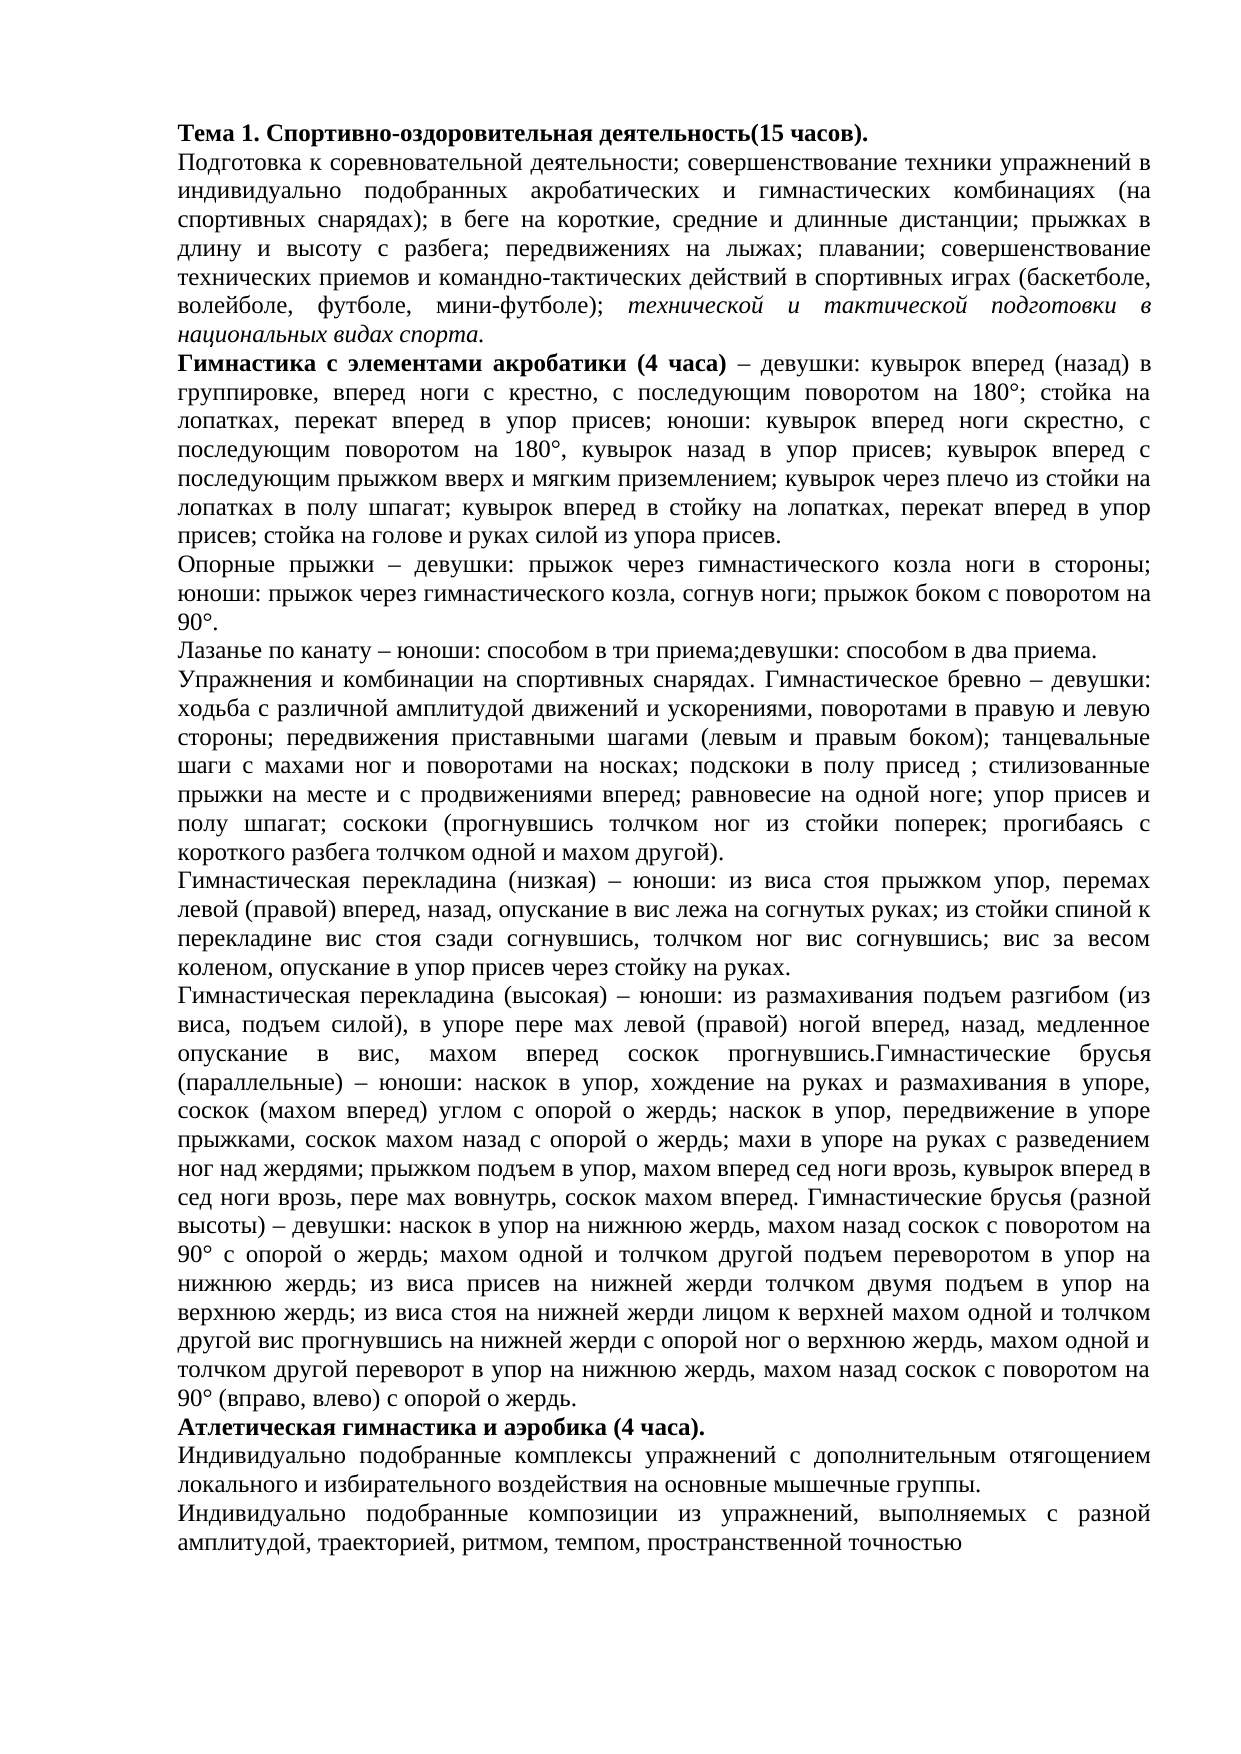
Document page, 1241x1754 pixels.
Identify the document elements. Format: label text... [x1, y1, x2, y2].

text Лазанье по канату – юноши: способом в три приема;девушки: способом в два приема. [177, 636, 1152, 664]
text Гимнастическая перекладина (высокая) – юноши: из размахивания подъем разгибом (из виса, подъем силой), в упоре пере мах левой (правой) ногой вперед, назад, медленное опускание в вис, махом вперед соскок прогнувшись.Гимнастические брусья (параллельные) – юноши: наскок в упор, хождение на руках и размахивания в упоре, соскок (махом вперед) углом с опорой о жердь; наскок в упор, передвижение в упоре прыжками, соскок махом назад с опорой о жердь; махи в упоре на руках с разведением ног над жердями; прыжком подъем в упор, махом вперед сед ноги врозь, кувырок вперед в сед ноги врозь, пере мах вовнутрь, соскок махом вперед. Гимнастические брусья (разной высоты) – девушки: наскок в упор на нижнюю жердь, махом назад соскок с поворотом на 90° с опорой о жердь; махом одной и толчком другой подъем переворотом в упор на нижнюю жердь; из виса присев на нижней жерди толчком двумя подъем в упор на верхнюю жердь; из виса стоя на нижней жерди лицом к верхней махом одной и толчком другой вис прогнувшись на нижней жерди с опорой ног о верхнюю жердь, махом одной и толчком другой переворот в упор на нижнюю жердь, махом назад соскок с поворотом на 90° (вправо, влево) с опорой о жердь. [177, 981, 1152, 1412]
text Гимнастическая перекладина (низкая) – юноши: из виса стоя прыжком упор, перемах левой (правой) вперед, назад, опускание в вис лежа на согнутых руках; из стойки спиной к перекладине вис стоя сзади согнувшись, толчком ног вис согнувшись; вис за весом коленом, опускание в упор присев через стойку на руках. [177, 866, 1152, 981]
text Индивидуально подобранные комплексы упражнений с дополнительным отягощением локального и избирательного воздействия на основные мышечные группы. [177, 1441, 1152, 1498]
text Подготовка к соревновательной деятельности; совершенствование техники упражнений в индивидуально подобранных акробатических и гимнастических комбинациях (на спортивных снарядах); в беге на короткие, средние и длинные дистанции; прыжках в длину и высоту с разбега; передвижениях на лыжах; плавании; совершенствование технических приемов и командно-тактических действий в спортивных играх (баскетболе, волейболе, футболе, мини-футболе); технической и тактической подготовки в национальных видах спорта. [177, 147, 1152, 348]
text Опорные прыжки – девушки: прыжок через гимнастического козла ноги в стороны; юноши: прыжок через гимнастического козла, согнув ноги; прыжок боком с поворотом на 90°. [177, 549, 1152, 636]
text Атлетическая гимнастика и аэробика (4 часа). [177, 1412, 1152, 1441]
text Гимнастика с элементами акробатики (4 часа) – девушки: кувырок вперед (назад) в группировке, вперед ноги с крестно, с последующим поворотом на 180°; стойка на лопатках, перекат вперед в упор присев; юноши: кувырок вперед ноги скрестно, с последующим поворотом на 180°, кувырок назад в упор присев; кувырок вперед с последующим прыжком вверх и мягким приземлением; кувырок через плечо из стойки на лопатках в полу шпагат; кувырок вперед в стойку на лопатках, перекат вперед в упор присев; стойка на голове и руках силой из упора присев. [177, 348, 1152, 549]
text Индивидуально подобранные композиции из упражнений, выполняемых с разной амплитудой, траекторией, ритмом, темпом, пространственной точностью [177, 1498, 1152, 1556]
text Упражнения и комбинации на спортивных снарядах. Гимнастическое бревно – девушки: ходьба с различной амплитудой движений и ускорениями, поворотами в правую и левую стороны; передвижения приставными шагами (левым и правым боком); танцевальные шаги с махами ног и поворотами на носках; подскоки в полу присед ; стилизованные прыжки на месте и с продвижениями вперед; равновесие на одной ноге; упор присев и полу шпагат; соскоки (прогнувшись толчком ног из стойки поперек; прогибаясь с короткого разбега толчком одной и махом другой). [177, 664, 1152, 866]
text Тема 1. Спортивно-оздоровительная деятельность(15 часов). [177, 118, 1152, 147]
